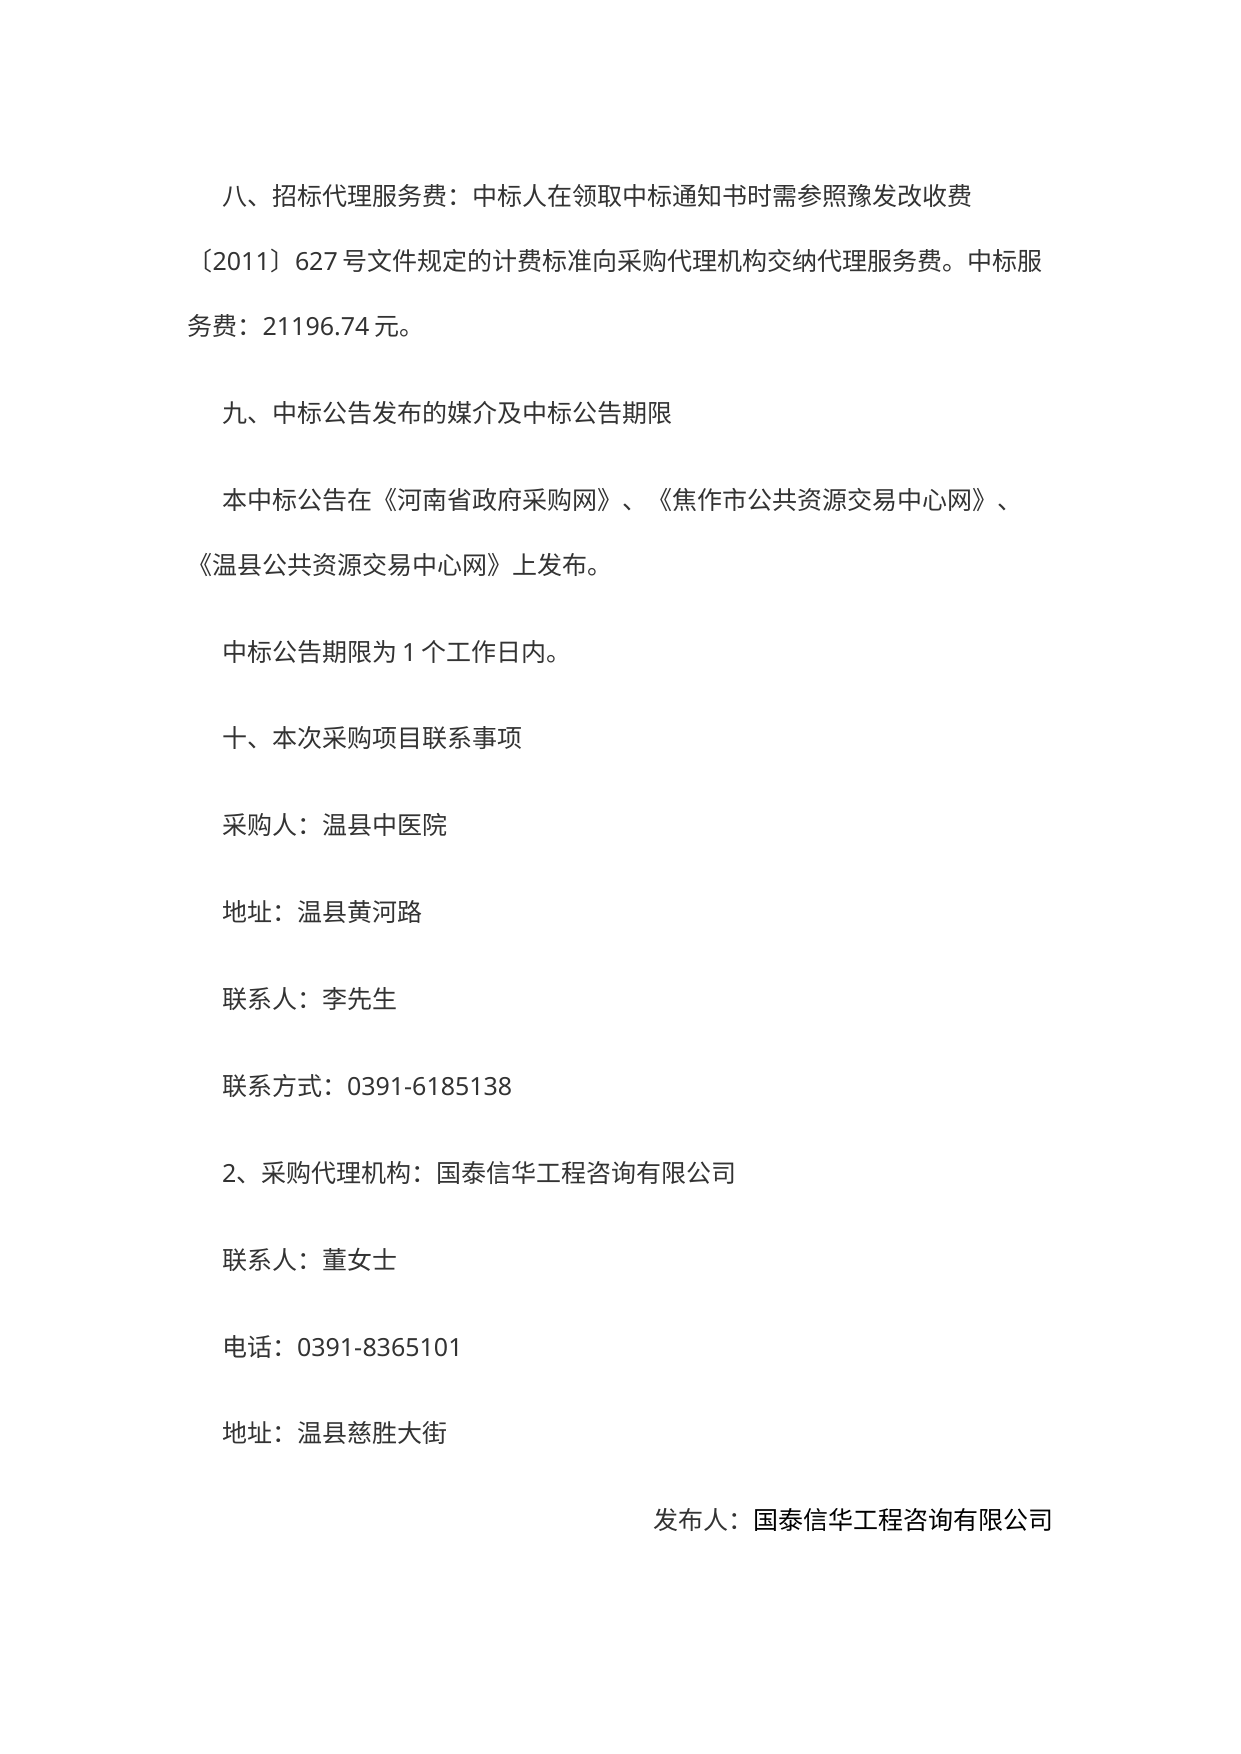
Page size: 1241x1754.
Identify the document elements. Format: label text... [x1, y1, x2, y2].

text 联系方式：0391-6185138 [187, 1052, 1053, 1117]
text 本中标公告在《河南省政府采购网》、《焦作市公共资源交易中心网》、《温县公共资源交易中心网》上发布。 [187, 466, 1053, 596]
text 中标公告期限为1个工作日内。 [187, 618, 1053, 683]
text 联系人：李先生 [187, 965, 1053, 1030]
text 地址：温县慈胜大街 [187, 1399, 1053, 1464]
text 采购人：温县中医院 [187, 791, 1053, 856]
text 电话：0391-8365101 [187, 1313, 1053, 1378]
text 九、中标公告发布的媒介及中标公告期限 [187, 379, 1053, 444]
text 发布人：国泰信华工程咨询有限公司 [187, 1486, 1053, 1551]
text 十、本次采购项目联系事项 [187, 704, 1053, 769]
text 2、采购代理机构：国泰信华工程咨询有限公司 [187, 1139, 1053, 1204]
text 联系人：董女士 [187, 1226, 1053, 1291]
text 八、招标代理服务费：中标人在领取中标通知书时需参照豫发改收费〔2011〕627号文件规定的计费标准向采购代理机构交纳代理服务费。中标服务费：21196.74元。 [187, 162, 1053, 357]
text 地址：温县黄河路 [187, 878, 1053, 943]
